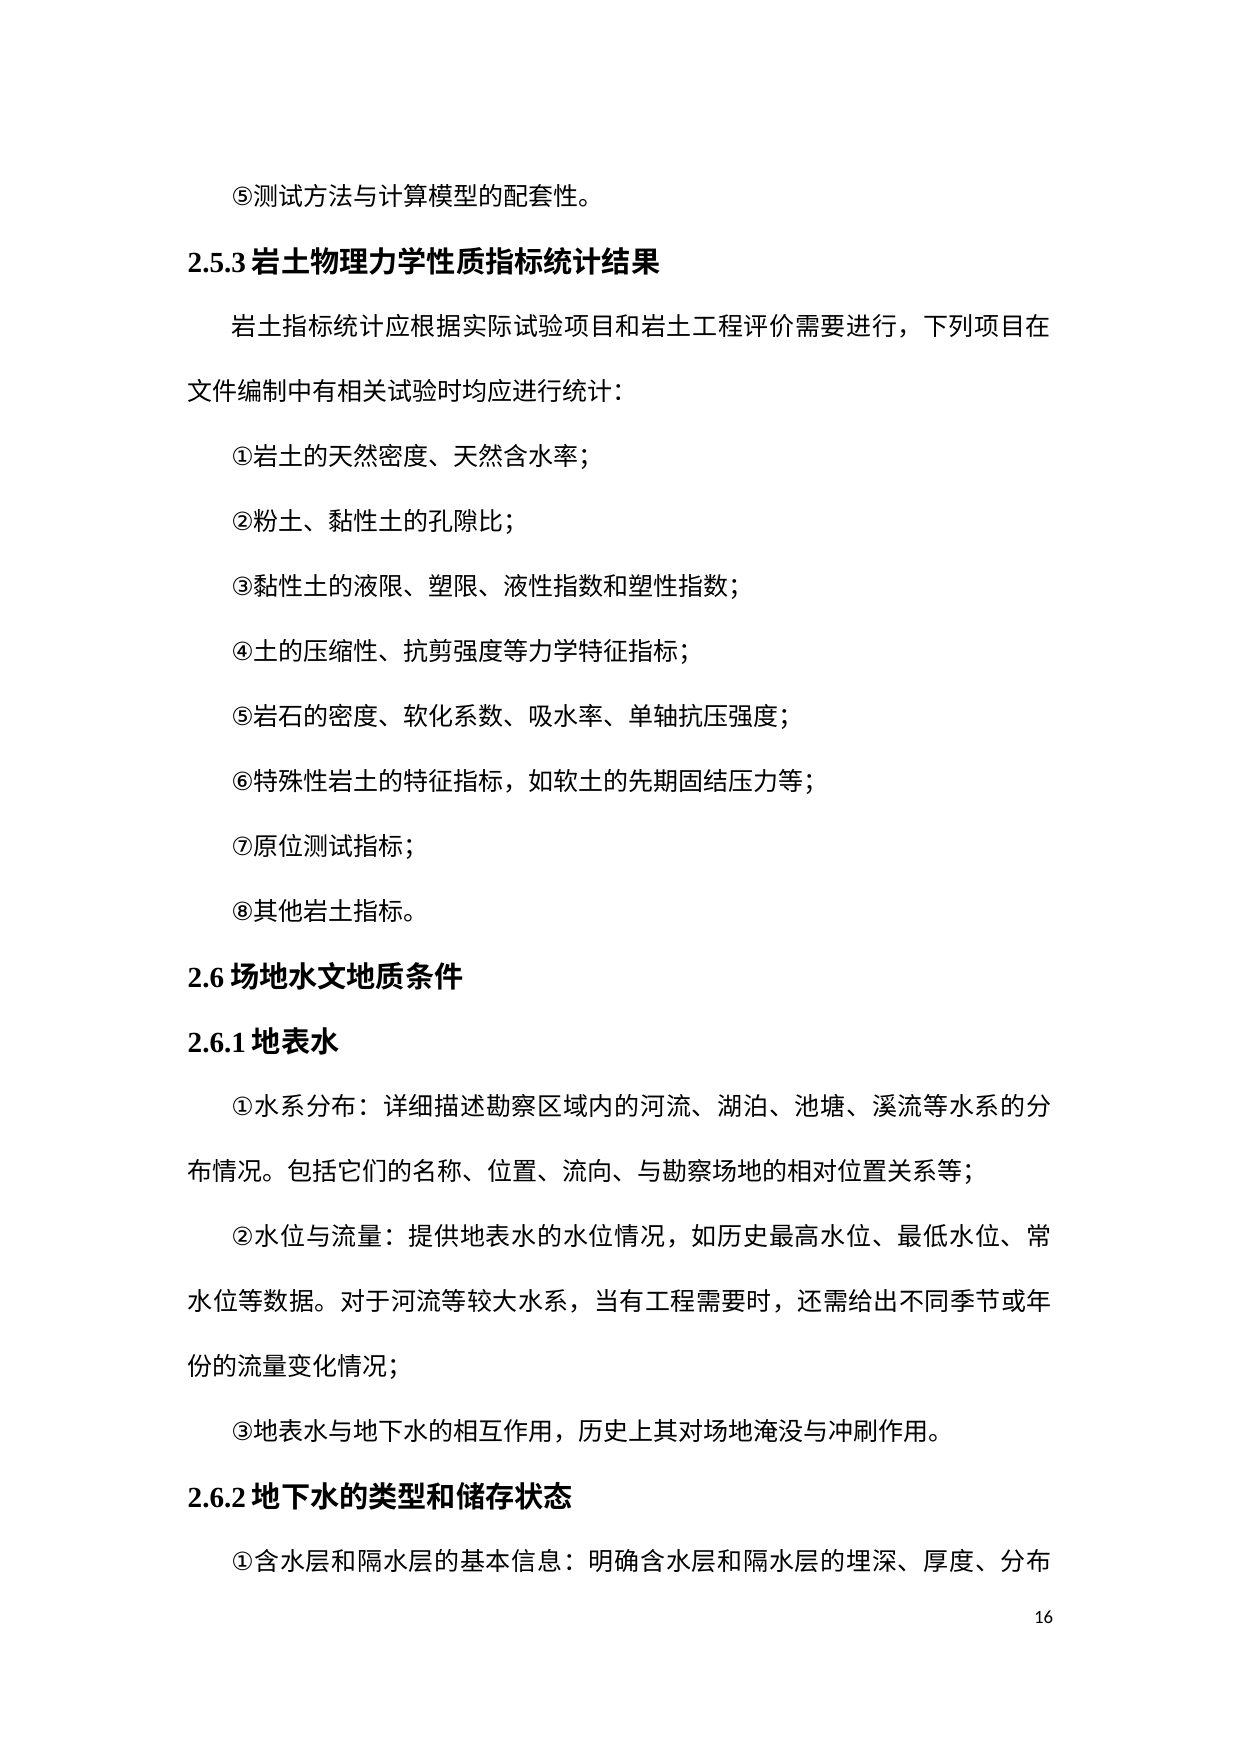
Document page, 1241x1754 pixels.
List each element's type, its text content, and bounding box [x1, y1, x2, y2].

text ①岩土的天然密度、天然含水率； [187, 422, 1053, 487]
text 2.5.3岩土物理力学性质指标统计结果 [187, 227, 1053, 292]
text 2.6.2地下水的类型和储存状态 [187, 1462, 1053, 1527]
text ⑥特殊性岩土的特征指标，如软土的先期固结压力等； [187, 747, 1053, 812]
text ②粉土、黏性土的孔隙比； [187, 487, 1053, 552]
subtitle 2.6场地水文地质条件 [187, 942, 1053, 1007]
text ⑤岩石的密度、软化系数、吸水率、单轴抗压强度； [187, 682, 1053, 747]
text ⑦原位测试指标； [187, 812, 1053, 877]
text 岩土指标统计应根据实际试验项目和岩土工程评价需要进行，下列项目在文件编制中有相关试验时均应进行统计： [187, 292, 1053, 422]
text ④土的压缩性、抗剪强度等力学特征指标； [187, 617, 1053, 682]
text ⑤测试方法与计算模型的配套性。 [187, 162, 1053, 227]
text ①水系分布：详细描述勘察区域内的河流、湖泊、池塘、溪流等水系的分布情况。包括它们的名称、位置、流向、与勘察场地的相对位置关系等； [187, 1072, 1053, 1202]
text ③黏性土的液限、塑限、液性指数和塑性指数； [187, 552, 1053, 617]
text ②水位与流量：提供地表水的水位情况，如历史最高水位、最低水位、常水位等数据。对于河流等较大水系，当有工程需要时，还需给出不同季节或年份的流量变化情况； [187, 1202, 1053, 1397]
text ③地表水与地下水的相互作用，历史上其对场地淹没与冲刷作用。 [187, 1397, 1053, 1462]
text ⑧其他岩土指标。 [187, 877, 1053, 942]
text 2.6.1地表水 [187, 1007, 1053, 1072]
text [187, 1527, 1053, 1592]
